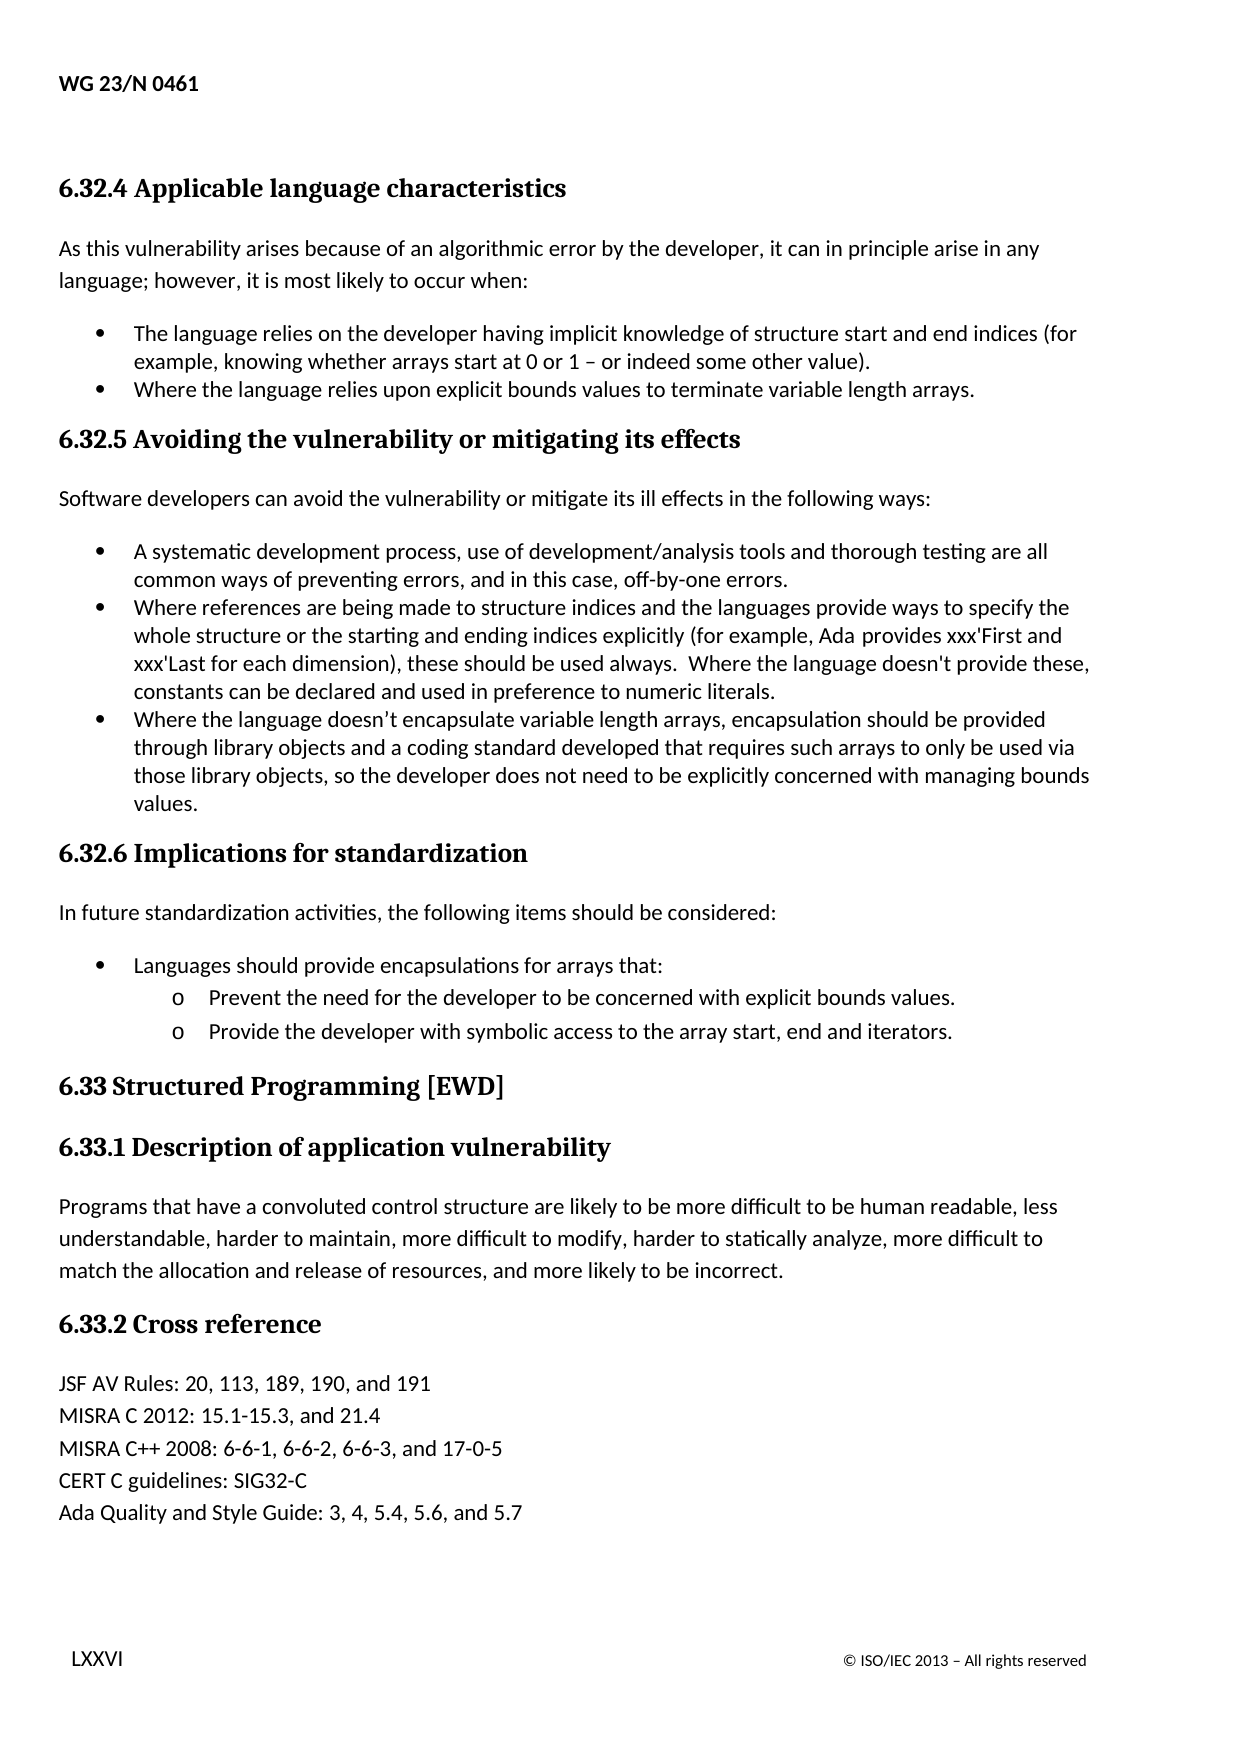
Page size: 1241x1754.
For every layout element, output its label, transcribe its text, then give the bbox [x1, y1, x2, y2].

text Programs that have a convoluted control structure are likely to be more difficult to be human readable, less understandable, harder to maintain, more difficult to modify, harder to statically analyze, more difficult to match the allocation and release of resources, and more likely to be incorrect. [58, 1192, 1099, 1284]
text JSF AV Rules: 20, 113, 189, 190, and 191 [58, 1369, 1099, 1397]
text Software developers can avoid the vulnerability or mitigate its ill effects in the following ways: [58, 484, 1099, 512]
subtitle 6.32.5 Avoiding the vulnerability or mitigating its effects [58, 424, 1099, 455]
list A systematic development process, use of development/analysis tools and thorough testing are all common ways of preventing errors, and in this case, off-by-one errors. [96, 537, 1099, 593]
text CERT C guidelines: SIG32-C [58, 1466, 1099, 1494]
text MISRA C++ 2008: 6-6-1, 6-6-2, 6-6-3, and 17-0-5 [58, 1434, 1099, 1462]
list Languages should provide encapsulations for arrays that: [96, 951, 1099, 979]
list Where references are being made to structure indices and the languages provide ways to specify the whole structure or the starting and ending indices explicitly (for example, Ada provides xxx'First and xxx'Last for each dimension), these should be used always. Where the language doesn't provide these, constants can be declared and used in preference to numeric literals. [96, 593, 1099, 705]
text Ada Quality and Style Guide: 3, 4, 5.4, 5.6, and 5.7 [58, 1498, 1099, 1526]
subtitle 6.33 Structured Programming [EWD] [58, 1071, 1099, 1102]
list Provide the developer with symbolic access to the array start, end and iterators. [171, 1017, 1099, 1046]
list The language relies on the developer having implicit knowledge of structure start and end indices (for example, knowing whether arrays start at 0 or 1 – or indeed some other value). [96, 319, 1099, 375]
text In future standardization activities, the following items should be considered: [58, 898, 1099, 926]
text MISRA C 2012: 15.1-15.3, and 21.4 [58, 1402, 1099, 1430]
list Where the language doesn’t encapsulate variable length arrays, encapsulation should be provided through library objects and a coding standard developed that requires such arrays to only be used via those library objects, so the developer does not need to be explicitly concerned with managing bounds values. [96, 705, 1099, 817]
list Where the language relies upon explicit bounds values to terminate variable length arrays. [96, 375, 1099, 403]
text As this vulnerability arises because of an algorithmic error by the developer, it can in principle arise in any language; however, it is most likely to occur when: [58, 234, 1099, 294]
subtitle 6.32.6 Implications for standardization [58, 838, 1099, 869]
subtitle 6.33.1 Description of application vulnerability [58, 1132, 1099, 1163]
subtitle 6.32.4 Applicable language characteristics [58, 173, 1099, 205]
subtitle 6.33.2 Cross reference [58, 1309, 1099, 1341]
list Prevent the need for the developer to be concerned with explicit bounds values. [171, 983, 1099, 1012]
